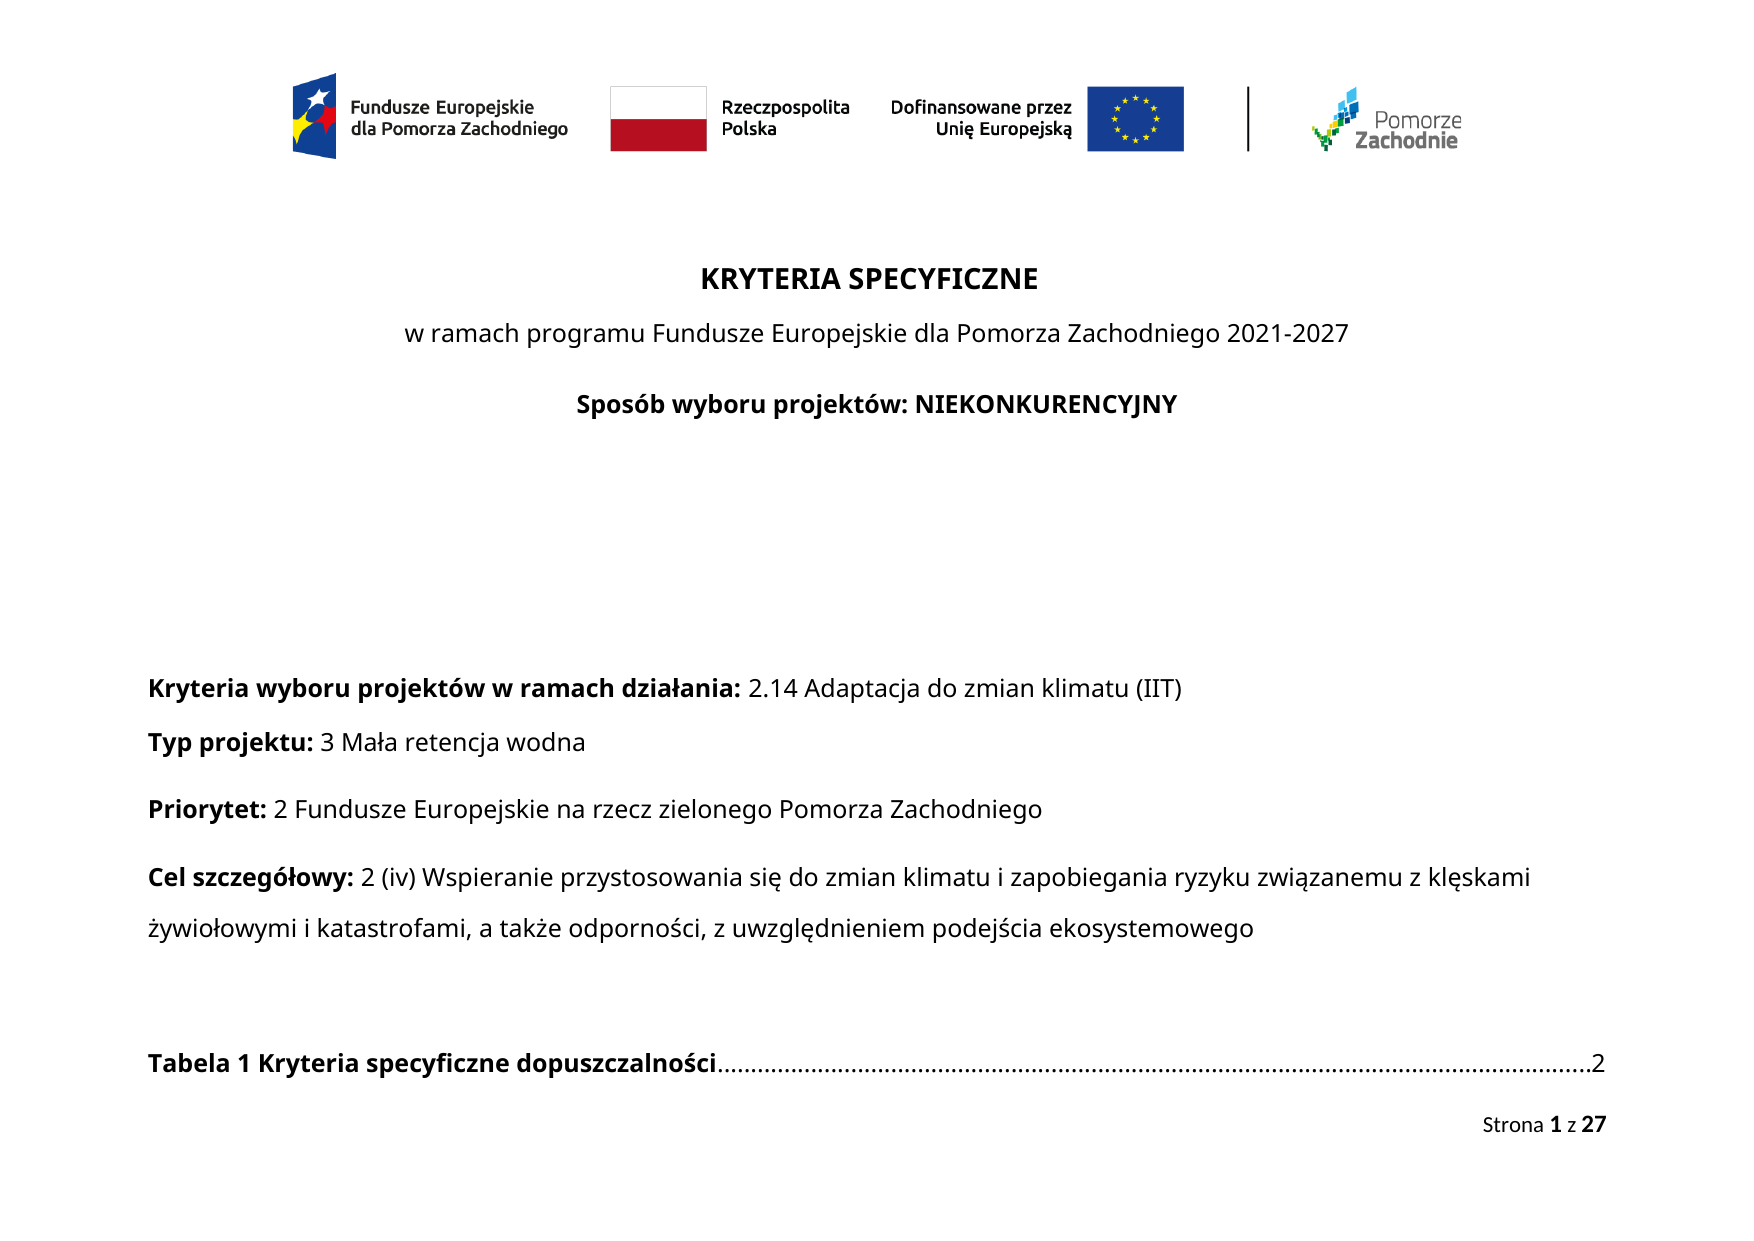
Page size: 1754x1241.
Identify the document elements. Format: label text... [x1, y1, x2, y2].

text Typ projektu: 3 Mała retencja wodna [148, 724, 1606, 758]
text Kryteria wyboru projektów w ramach działania: 2.14 Adaptacja do zmian klimatu (IIT) [148, 671, 1606, 705]
picture [292, 73, 1462, 159]
text Cel szczegółowy: 2 (iv) Wspieranie przystosowania się do zmian klimatu i zapobiegania ryzyku związanemu z klęskami żywiołowymi i katastrofami, a także odporności, z uwzględnieniem podejścia ekosystemowego [148, 860, 1606, 945]
text KRYTERIA SPECYFICZNE w ramach programu Fundusze Europejskie dla Pomorza Zachodniego 2021-2027 [148, 259, 1606, 349]
text Tabela 1 Kryteria specyficzne dopuszczalności 2 [148, 1046, 1606, 1080]
text Priorytet: 2 Fundusze Europejskie na rzecz zielonego Pomorza Zachodniego [148, 792, 1606, 826]
text Sposób wyboru projektów: NIEKONKURENCYJNY [148, 387, 1606, 421]
